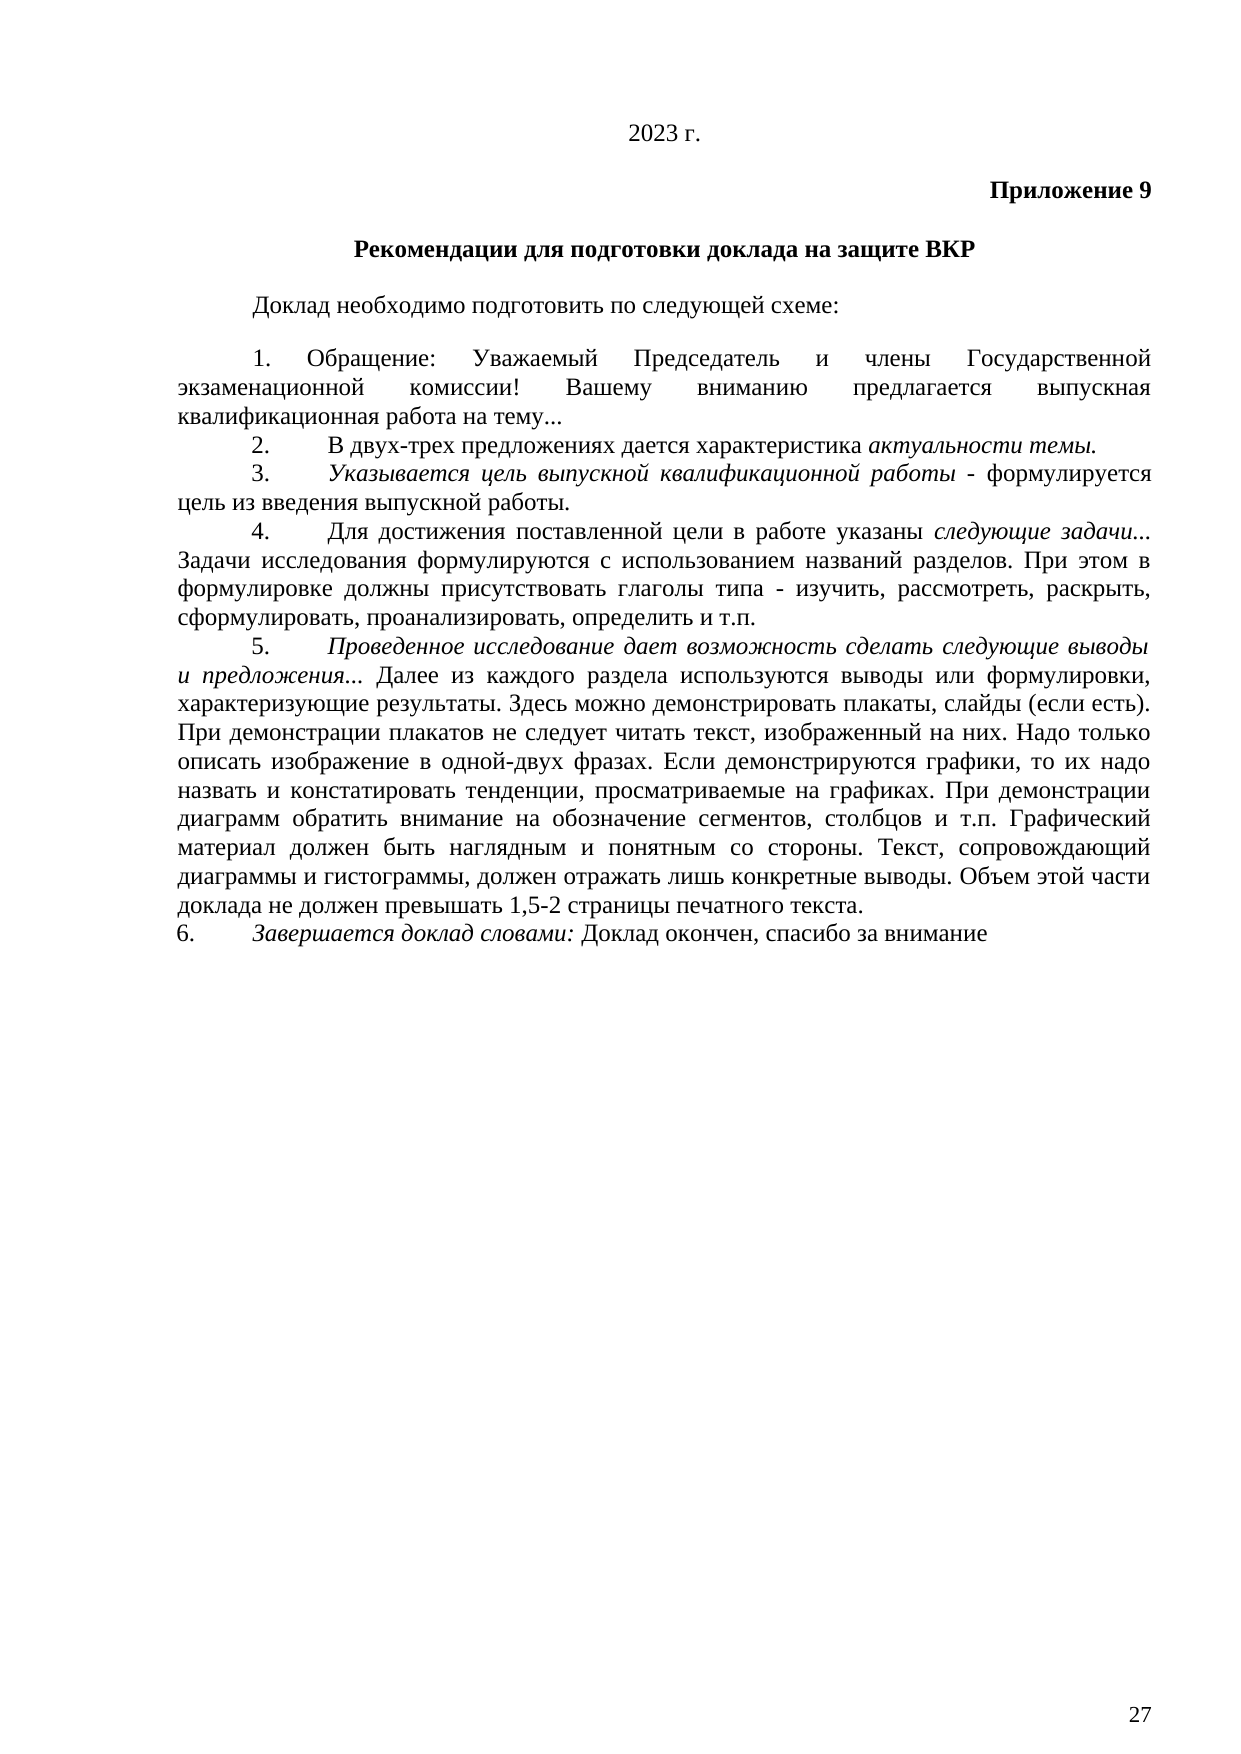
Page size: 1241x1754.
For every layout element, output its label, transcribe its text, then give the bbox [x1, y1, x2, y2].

list Завершается доклад словами: Доклад окончен, спасибо за внимание [176, 918, 1152, 947]
list В двух-трех предложениях дается характеристика актуальности темы. [251, 430, 1152, 458]
text 2023 г. [177, 118, 1152, 147]
text Доклад необходимо подготовить по следующей схеме: [177, 291, 1152, 319]
list Указывается цель выпускной квалификационной работы - формулируется цель из введения выпускной работы. [177, 458, 1152, 516]
text 1. Обращение: Уважаемый Председатель и члены Государственной экзаменационной комиссии! Вашему вниманию предлагается выпускная квалификационная работа на тему... [177, 343, 1152, 430]
list Для достижения поставленной цели в работе указаны следующие задачи... Задачи исследования формулируются с использованием названий разделов. При этом в формулировке должны присутствовать глаголы типа - изучить, рассмотреть, раскрыть, сформулировать, проанализировать, определить и т.п. [177, 516, 1152, 631]
list Проведенное исследование дает возможность сделать следующие выводы и предложения... Далее из каждого раздела используются выводы или формулировки, характеризующие результаты. Здесь можно демонстрировать плакаты, слайды (если есть). При демонстрации плакатов не следует читать текст, изображенный на них. Надо только описать изображение в одной-двух фразах. Если демонстрируются графики, то их надо назвать и констатировать тенденции, просматриваемые на графиках. При демонстрации диаграмм обратить внимание на обозначение сегментов, столбцов и т.п. Графический материал должен быть наглядным и понятным со стороны. Текст, сопровождающий диаграммы и гистограммы, должен отражать лишь конкретные выводы. Объем этой части доклада не должен превышать 1,5-2 страницы печатного текста. [177, 631, 1152, 918]
text Приложение 9 [177, 176, 1152, 204]
text Рекомендации для подготовки доклада на защите ВКР [177, 234, 1152, 262]
